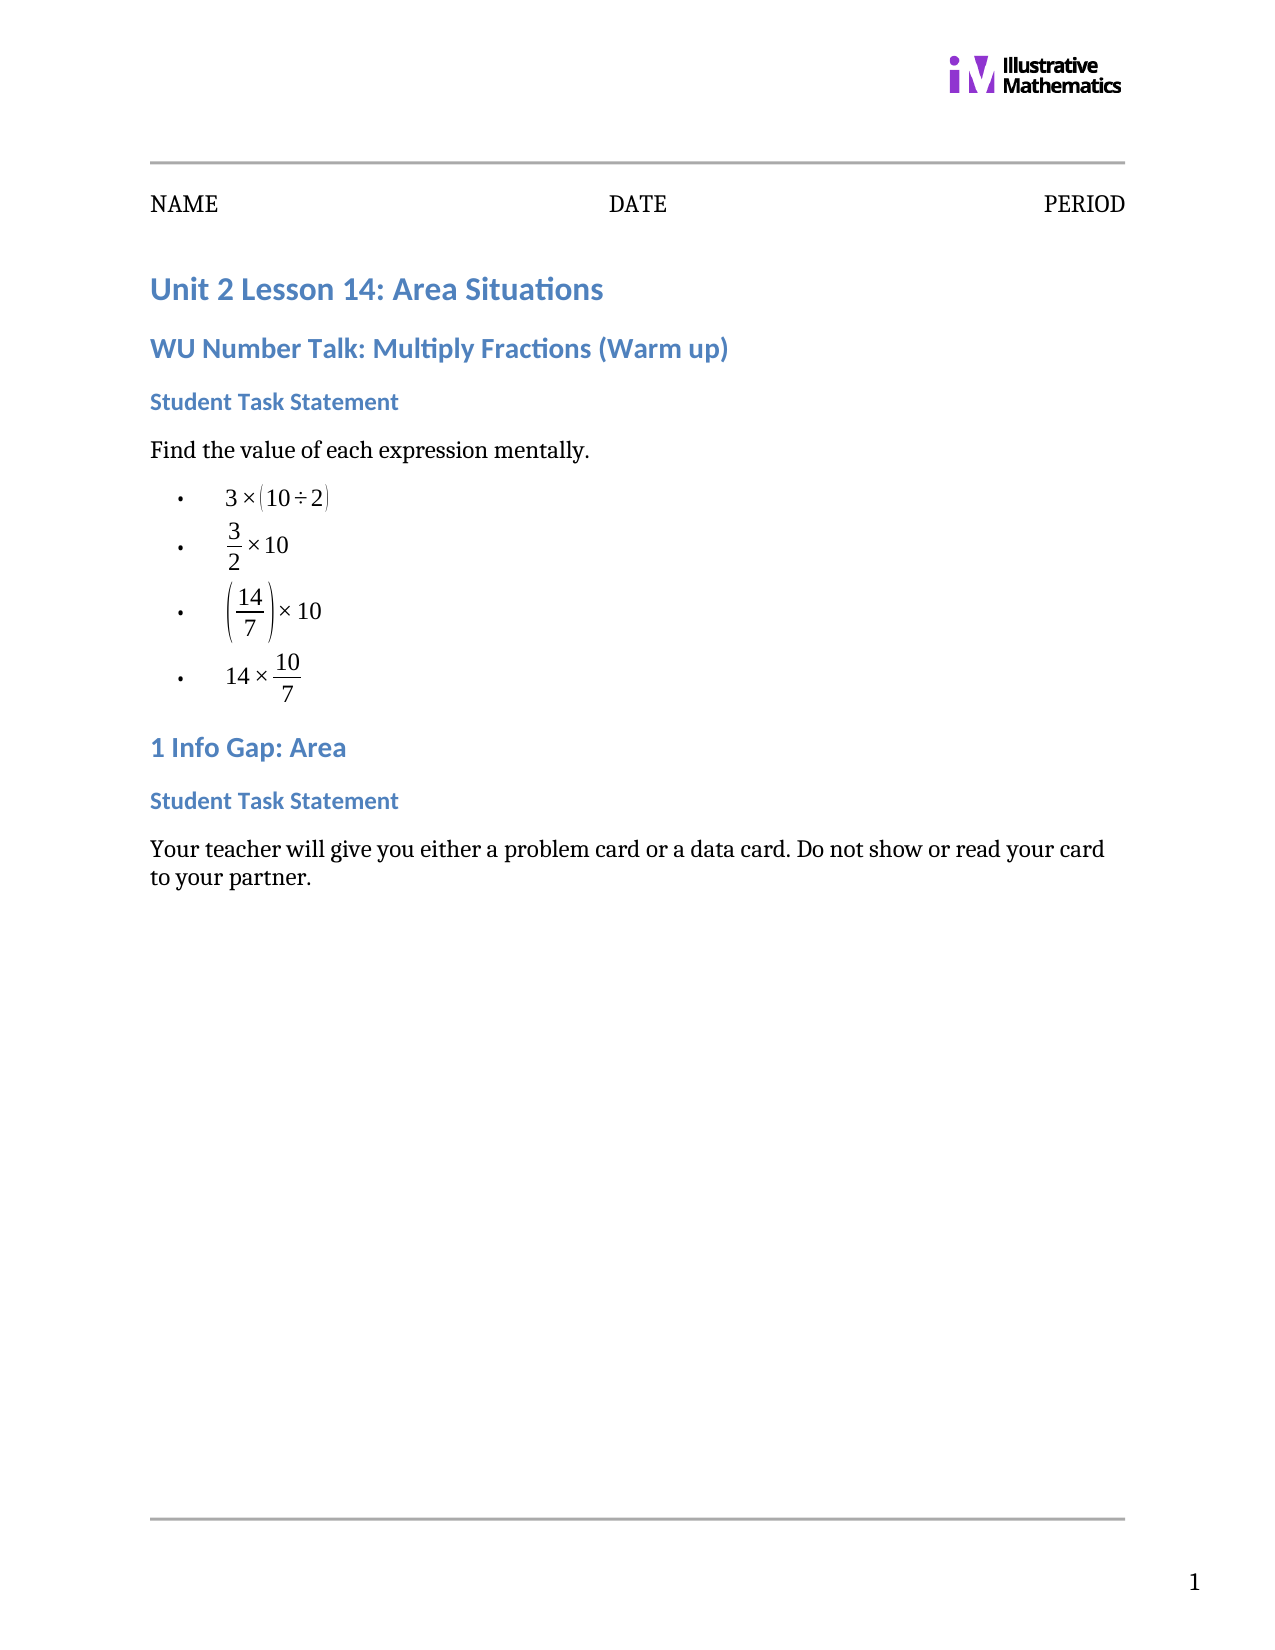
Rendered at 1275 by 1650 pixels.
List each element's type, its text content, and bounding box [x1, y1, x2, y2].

subtitle 1 Info Gap: Area [150, 729, 1125, 764]
subtitle WU Number Talk: Multiply Fractions (Warm up) [150, 330, 1125, 366]
picture [949, 55, 1121, 93]
subtitle Unit 2 Lesson 14: Area Situations [150, 268, 1125, 309]
text Your teacher will give you either a problem card or a data card. Do not show or read your card to your partner. [150, 834, 1125, 892]
subtitle Student Task Statement [150, 386, 1125, 417]
text Find the value of each expression mentally. [150, 436, 1125, 464]
subtitle Student Task Statement [150, 785, 1125, 816]
